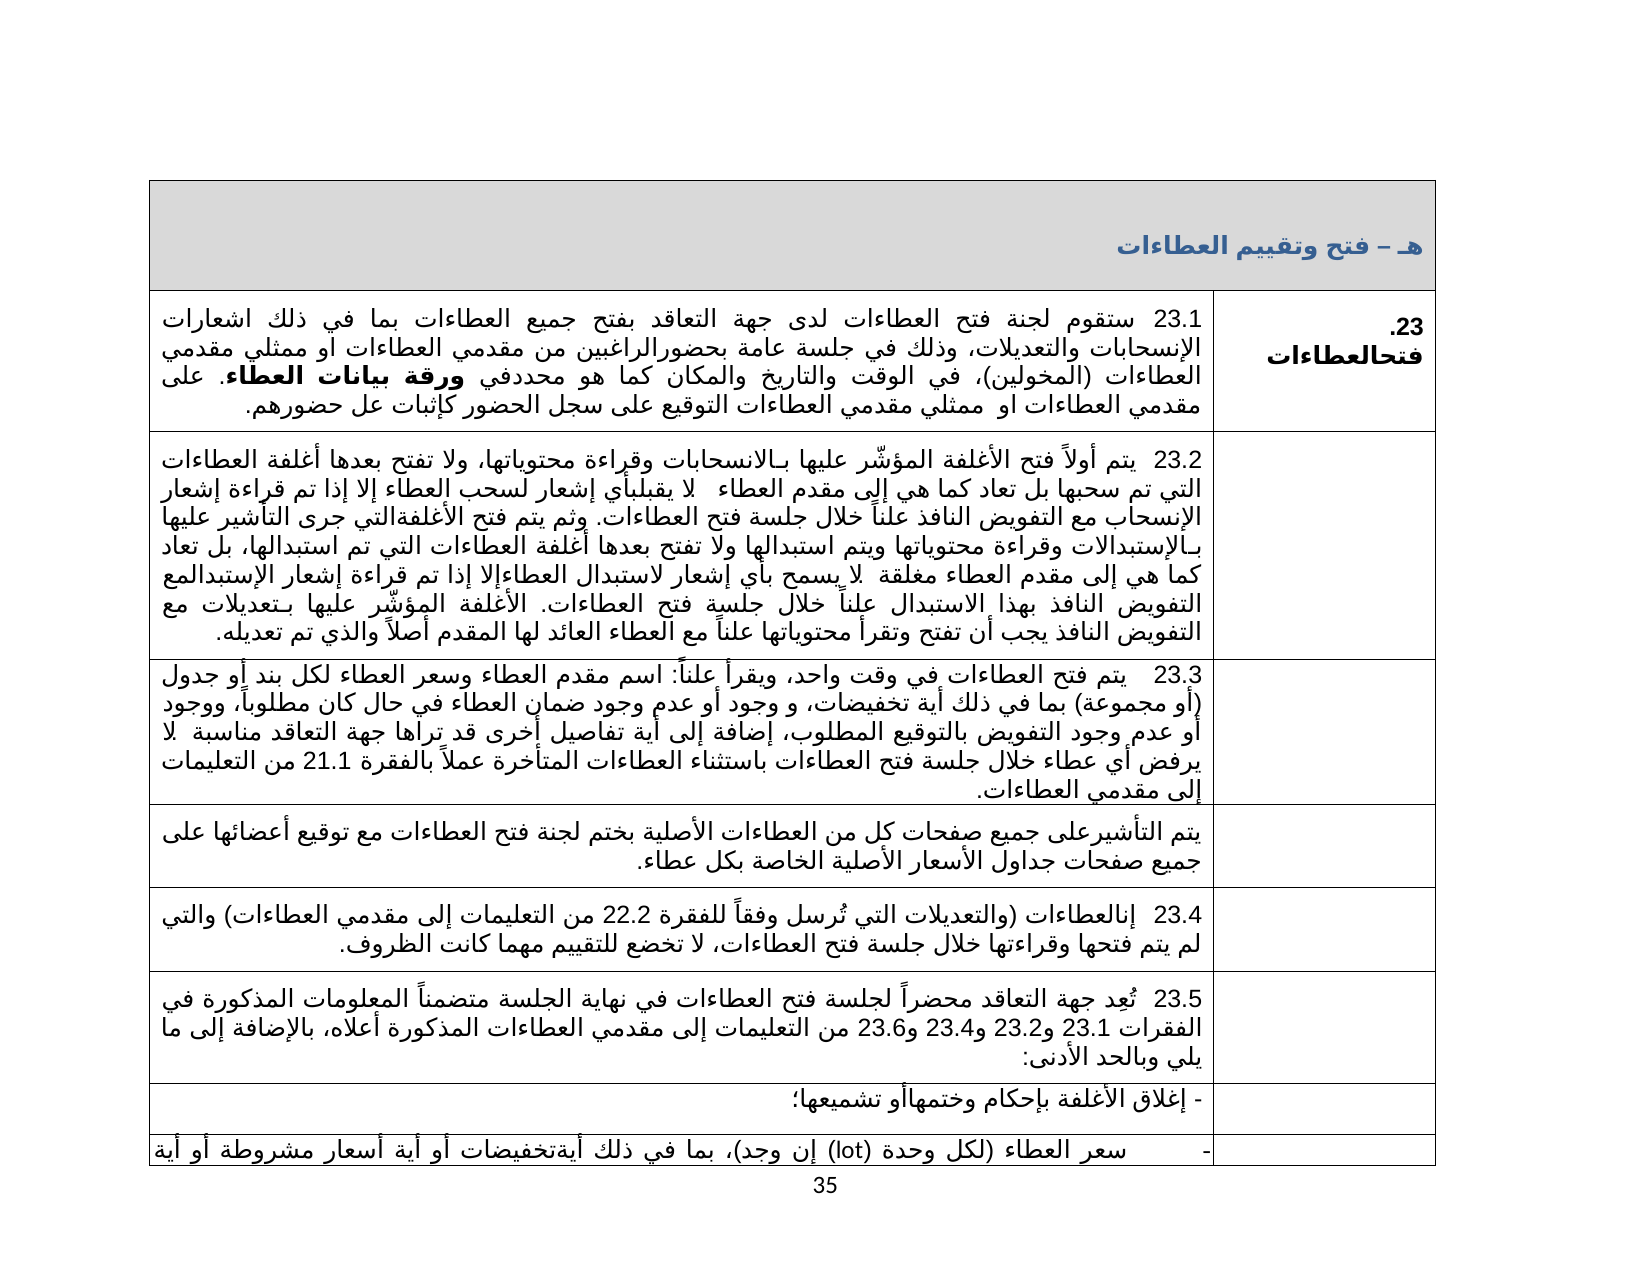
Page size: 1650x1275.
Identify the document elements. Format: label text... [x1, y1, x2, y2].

table_header هـ – فتح وتقييم العطاءات [150, 181, 1435, 290]
table_cell [1214, 805, 1435, 887]
table_cell 23.2 يتم أولاً فتح الأغلفة المؤشّر عليها بـالانسحابات وقراءة محتوياتها، ولا تفتح بعدها أغلفة العطاءات التي تم سحبها بل تعاد كما هي إلى مقدم العطاء . لا يقبلبأي إشعار لسحب العطاء إلا إذا تم قراءة إشعار الإنسحاب مع التفويض النافذ علناً خلال جلسة فتح العطاءات. وثم يتم فتح الأغلفةالتي جرى التأشير عليها بـالإستبدالات وقراءة محتوياتها ويتم استبدالها ولا تفتح بعدها أغلفة العطاءات التي تم استبدالها، بل تعاد كما هي إلى مقدم العطاء مغلقة. لا يسمح بأي إشعار لاستبدال العطاءإلا إذا تم قراءة إشعار الإستبدالمع التفويض النافذ بهذا الاستبدال علناً خلال جلسة فتح العطاءات. الأغلفة المؤشّر عليها بـتعديلات مع التفويض النافذ يجب أن تفتح وتقرأ محتوياتها علناً مع العطاء العائد لها المقدم أصلاً والذي تم تعديله. [150, 432, 1213, 659]
table_cell 23.3 يتم فتح العطاءات في وقت واحد، ويقرأ علناً: اسم مقدم العطاء وسعر العطاء لكل بند أو جدول (أو مجموعة) بما في ذلك أية تخفيضات، و وجود أو عدم وجود ضمان العطاء في حال كان مطلوباً، ووجود أو عدم وجود التفويض بالتوقيع المطلوب، إضافة إلى أية تفاصيل أخرى قد تراها جهة التعاقد مناسبة. لا يرفض أي عطاء خلال جلسة فتح العطاءات باستثناء العطاءات المتأخرة عملاً بالفقرة 21.1 من التعليمات إلى مقدمي العطاءات. [150, 660, 1213, 803]
table_cell 23.5 تُعِد جهة التعاقد محضراً لجلسة فتح العطاءات في نهاية الجلسة متضمناً المعلومات المذكورة في الفقرات 23.1 و23.2 و23.4 و23.6 من التعليمات إلى مقدمي العطاءات المذكورة أعلاه، بالإضافة إلى ما يلي وبالحد الأدنى: [150, 972, 1213, 1083]
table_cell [150, 1135, 1213, 1165]
table_cell [1214, 1135, 1435, 1165]
table_cell [1214, 972, 1435, 1083]
table_cell 23.4 إنالعطاءات (والتعديلات التي تُرسل وفقاً للفقرة 22.2 من التعليمات إلى مقدمي العطاءات) والتي لم يتم فتحها وقراءتها خلال جلسة فتح العطاءات، لا تخضع للتقييم مهما كانت الظروف. [150, 888, 1213, 971]
table_cell [1214, 1084, 1435, 1133]
table_cell يتم التأشيرعلى جميع صفحات كل من العطاءات الأصلية بختم لجنة فتح العطاءات مع توقيع أعضائها على جميع صفحات جداول الأسعار الأصلية الخاصة بكل عطاء. [150, 805, 1213, 887]
table_cell 23.1 ستقوم لجنة فتح العطاءات لدى جهة التعاقد بفتح جميع العطاءات بما في ذلك اشعارات الإنسحابات والتعديلات، وذلك في جلسة عامة بحضورالراغبين من مقدمي العطاءات او ممثلي مقدمي العطاءات (المخولين)، في الوقت والتاريخ والمكان كما هو محددفي ورقة بيانات العطاء. على مقدمي العطاءات او ممثلي مقدمي العطاءات التوقيع على سجل الحضور كإثبات عل حضورهم. [150, 291, 1213, 431]
table_cell [1214, 888, 1435, 971]
table_cell [1214, 660, 1435, 803]
table_cell [1214, 432, 1435, 659]
table_cell - إغلاق الأغلفة بإحكام وختمهاأو تشميعها؛ [150, 1084, 1213, 1133]
table_cell 23. فتحالعطاءات [1214, 291, 1435, 431]
